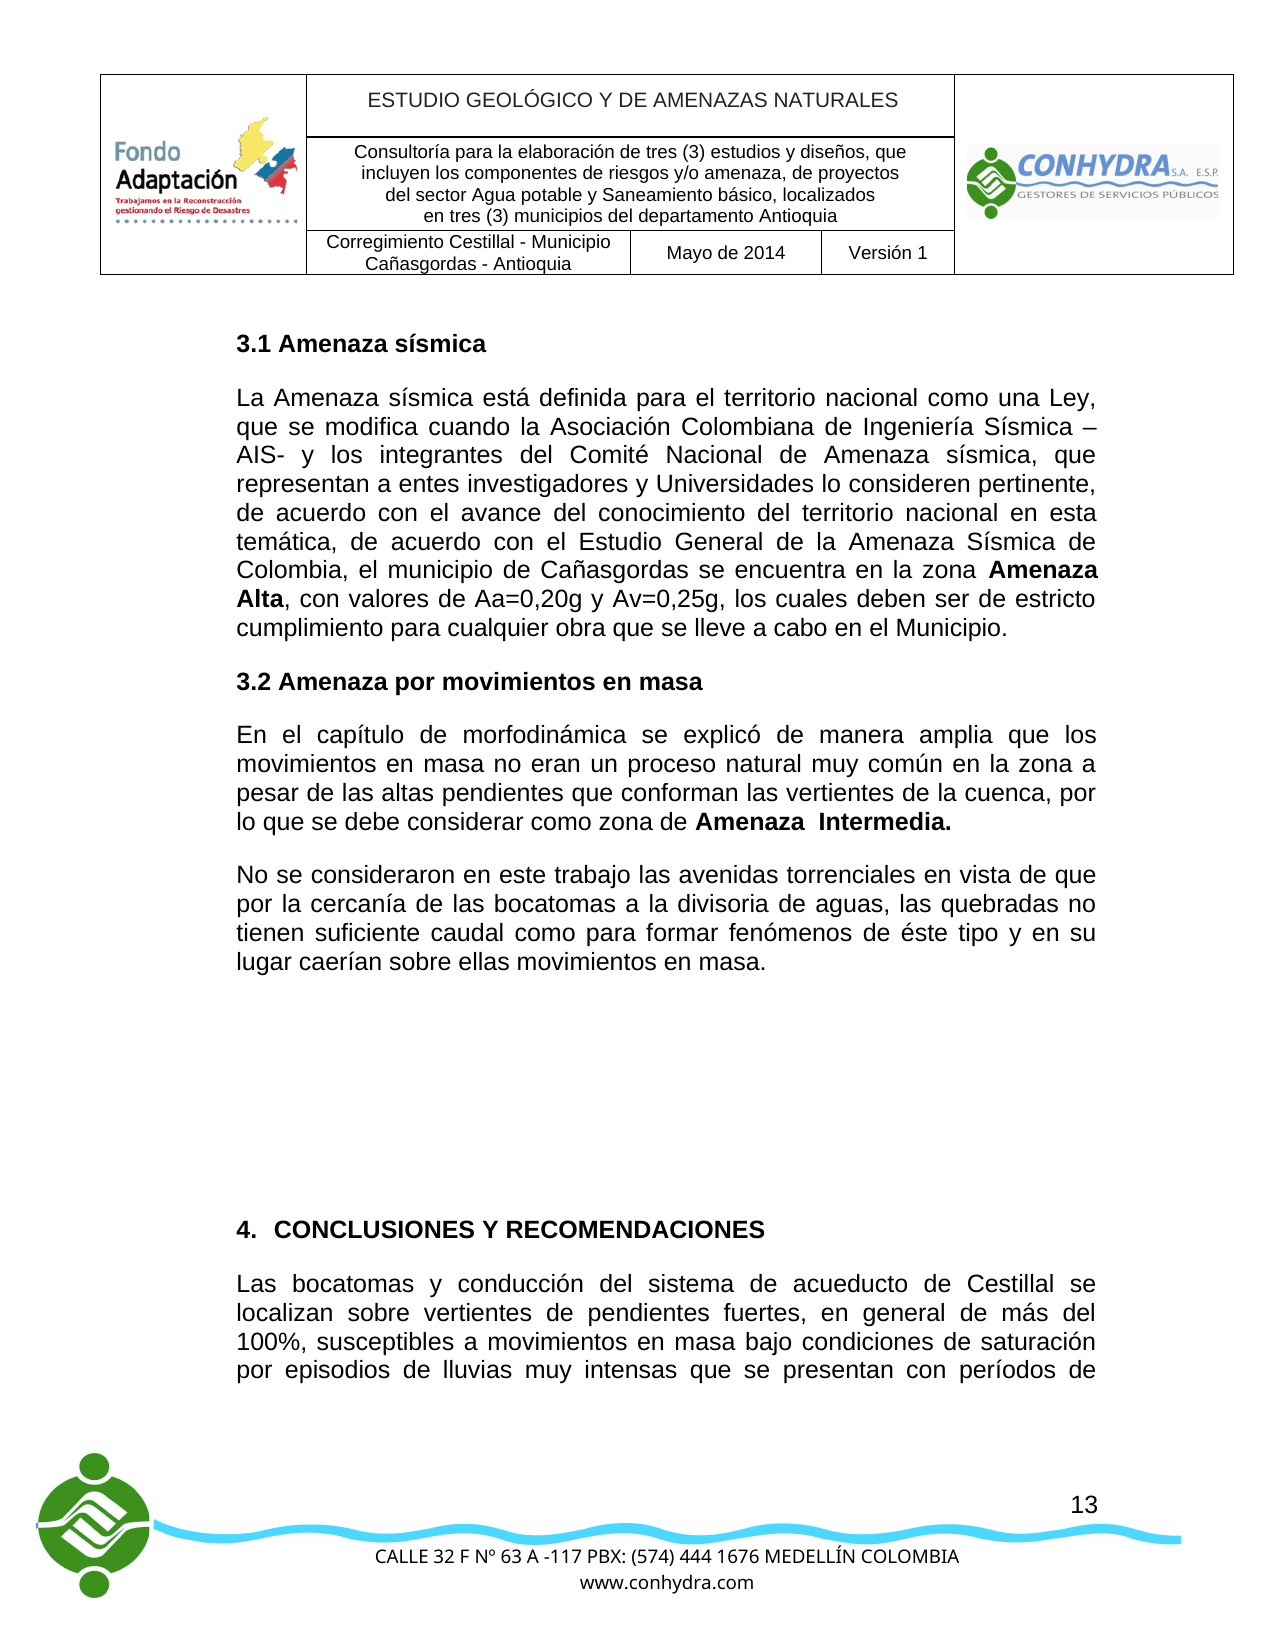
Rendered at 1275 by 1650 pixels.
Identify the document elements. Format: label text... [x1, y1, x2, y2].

picture [35, 1447, 150, 1598]
picture [153, 1519, 1182, 1545]
list CONCLUSIONES Y RECOMENDACIONES [236, 1215, 1098, 1244]
picture [967, 144, 1219, 219]
text La Amenaza sísmica está definida para el territorio nacional como una Ley, que se modifica cuando la Asociación Colombiana de Ingeniería Sísmica –AIS- y los integrantes del Comité Nacional de Amenaza sísmica, que representan a entes investigadores y Universidades lo consideren pertinente, de acuerdo con el avance del conocimiento del territorio nacional en esta temática, de acuerdo con el Estudio General de la Amenaza Sísmica de Colombia, el municipio de Cañasgordas se encuentra en la zona Amenaza Alta, con valores de Aa=0,20g y Av=0,25g, los cuales deben ser de estricto cumplimiento para cualquier obra que se lleve a cabo en el Municipio. [236, 383, 1098, 641]
picture [115, 111, 298, 224]
text 3.1 Amenaza sísmica [236, 329, 1098, 358]
text En el capítulo de morfodinámica se explicó de manera amplia que los movimientos en masa no eran un proceso natural muy común en la zona a pesar de las altas pendientes que conforman las vertientes de la cuenca, por lo que se debe considerar como zona de Amenaza Intermedia. [236, 720, 1098, 835]
text 3.2 Amenaza por movimientos en masa [236, 666, 1098, 695]
text No se consideraron en este trabajo las avenidas torrenciales en vista de que por la cercanía de las bocatomas a la divisoria de aguas, las quebradas no tienen suficiente caudal como para formar fenómenos de éste tipo y en su lugar caerían sobre ellas movimientos en masa. [236, 860, 1098, 975]
